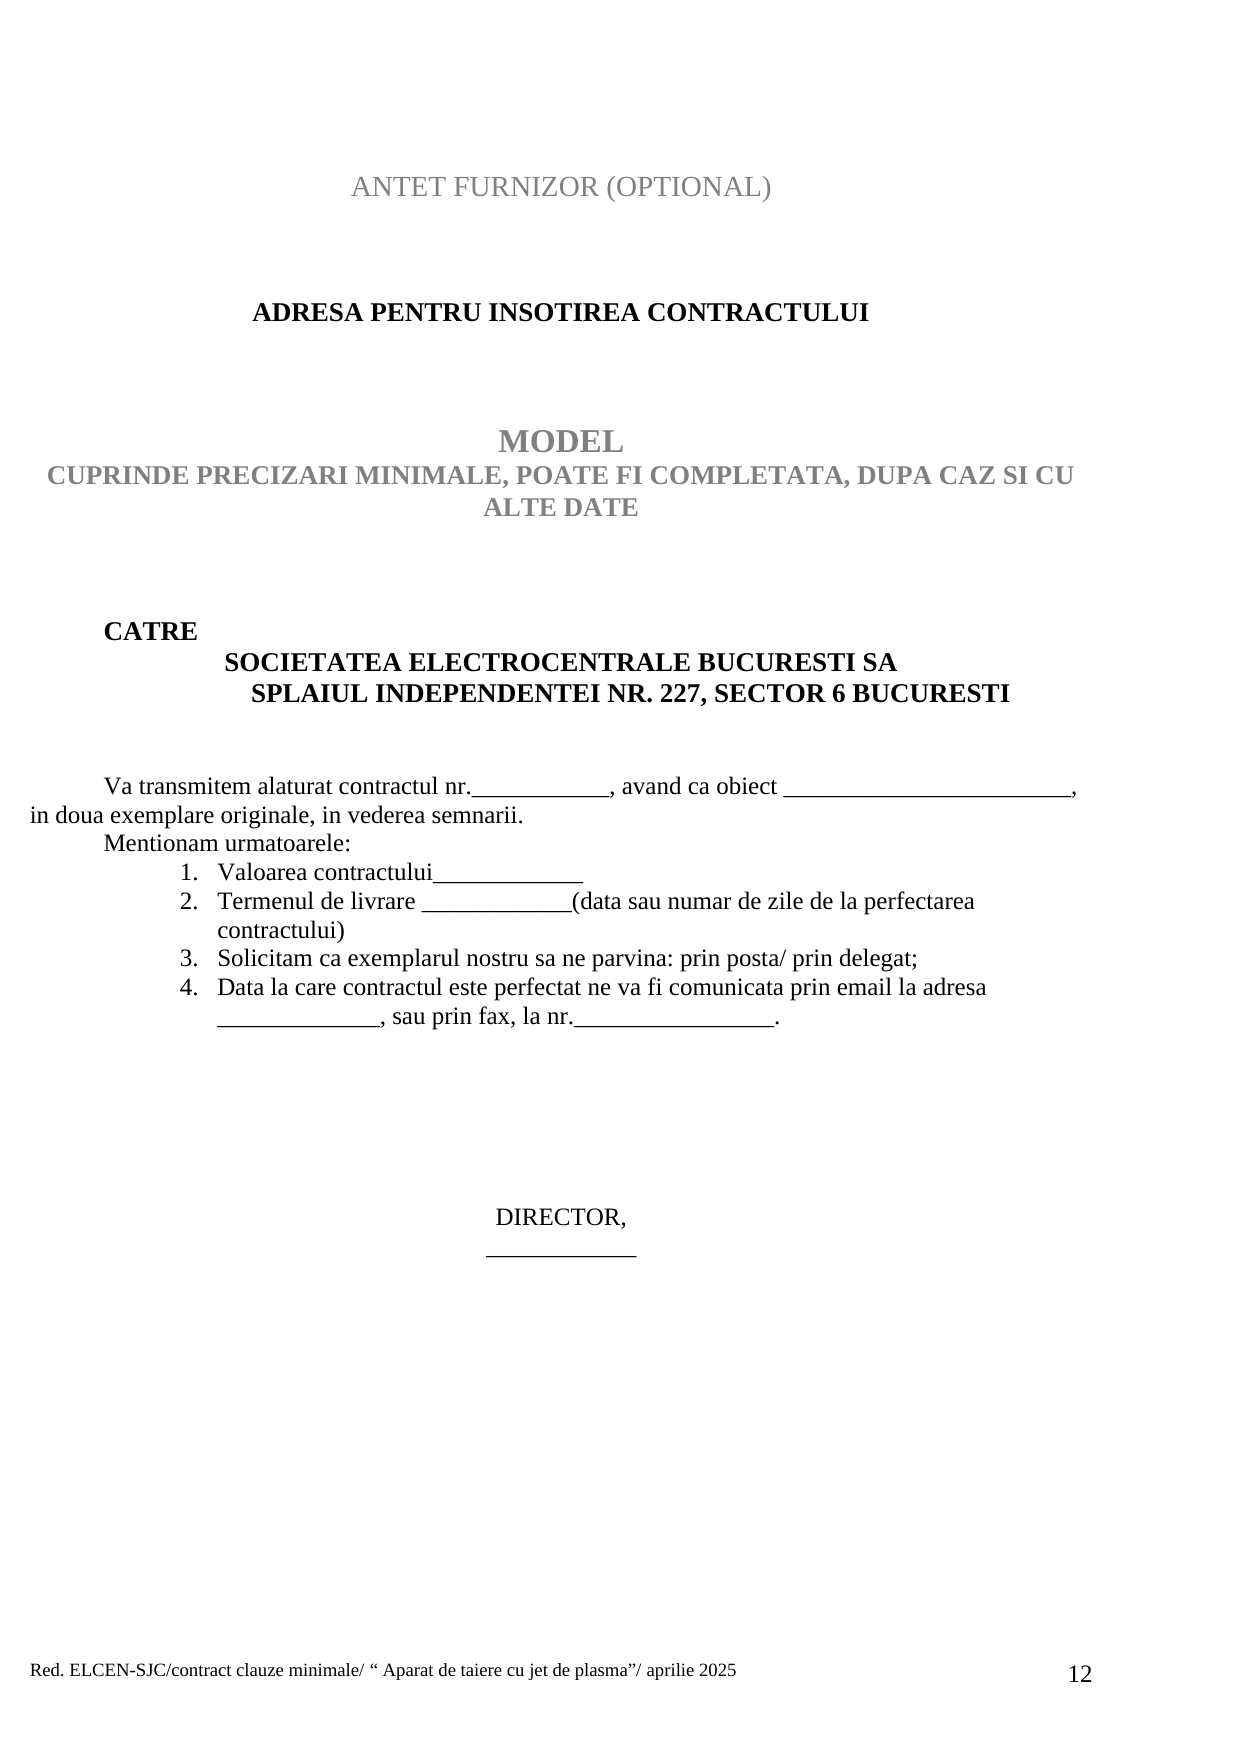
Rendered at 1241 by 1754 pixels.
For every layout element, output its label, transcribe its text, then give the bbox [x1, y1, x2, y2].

text ____________ [29, 1231, 1092, 1260]
text Catre [29, 615, 1092, 646]
list Valoarea contractului____________ [179, 857, 1092, 886]
text SOCIETATEA ELECTROCENTRALE BUCURESTI SA [29, 646, 1092, 677]
text cuprinde precizari minimale, poate fi completata, dupa caz si cu alte date [29, 459, 1092, 522]
list Data la care contractul este perfectat ne va fi comunicata prin email la adresa _____________, sau prin fax, la nr.________________. [179, 972, 1092, 1030]
text DIRECTOR, [29, 1202, 1092, 1231]
list Solicitam ca exemplarul nostru sa ne parvina: prin posta/ prin delegat; [179, 943, 1092, 972]
text Mentionam urmatoarele: [29, 828, 1092, 857]
list Termenul de livrare ____________(data sau numar de zile de la perfectarea contractului) [179, 886, 1092, 943]
text Va transmitem alaturat contractul nr.___________, avand ca obiect _______________________, in doua exemplare originale, in vederea semnarii. [29, 771, 1092, 828]
text Splaiul Independentei nr. 227, Sector 6 Bucuresti [29, 677, 1092, 709]
text ANTET FURNIZOR (OPTIONAL) [29, 169, 1092, 203]
text Adresa pentru insotirea contractului [29, 297, 1092, 328]
text MODEL [29, 421, 1092, 459]
